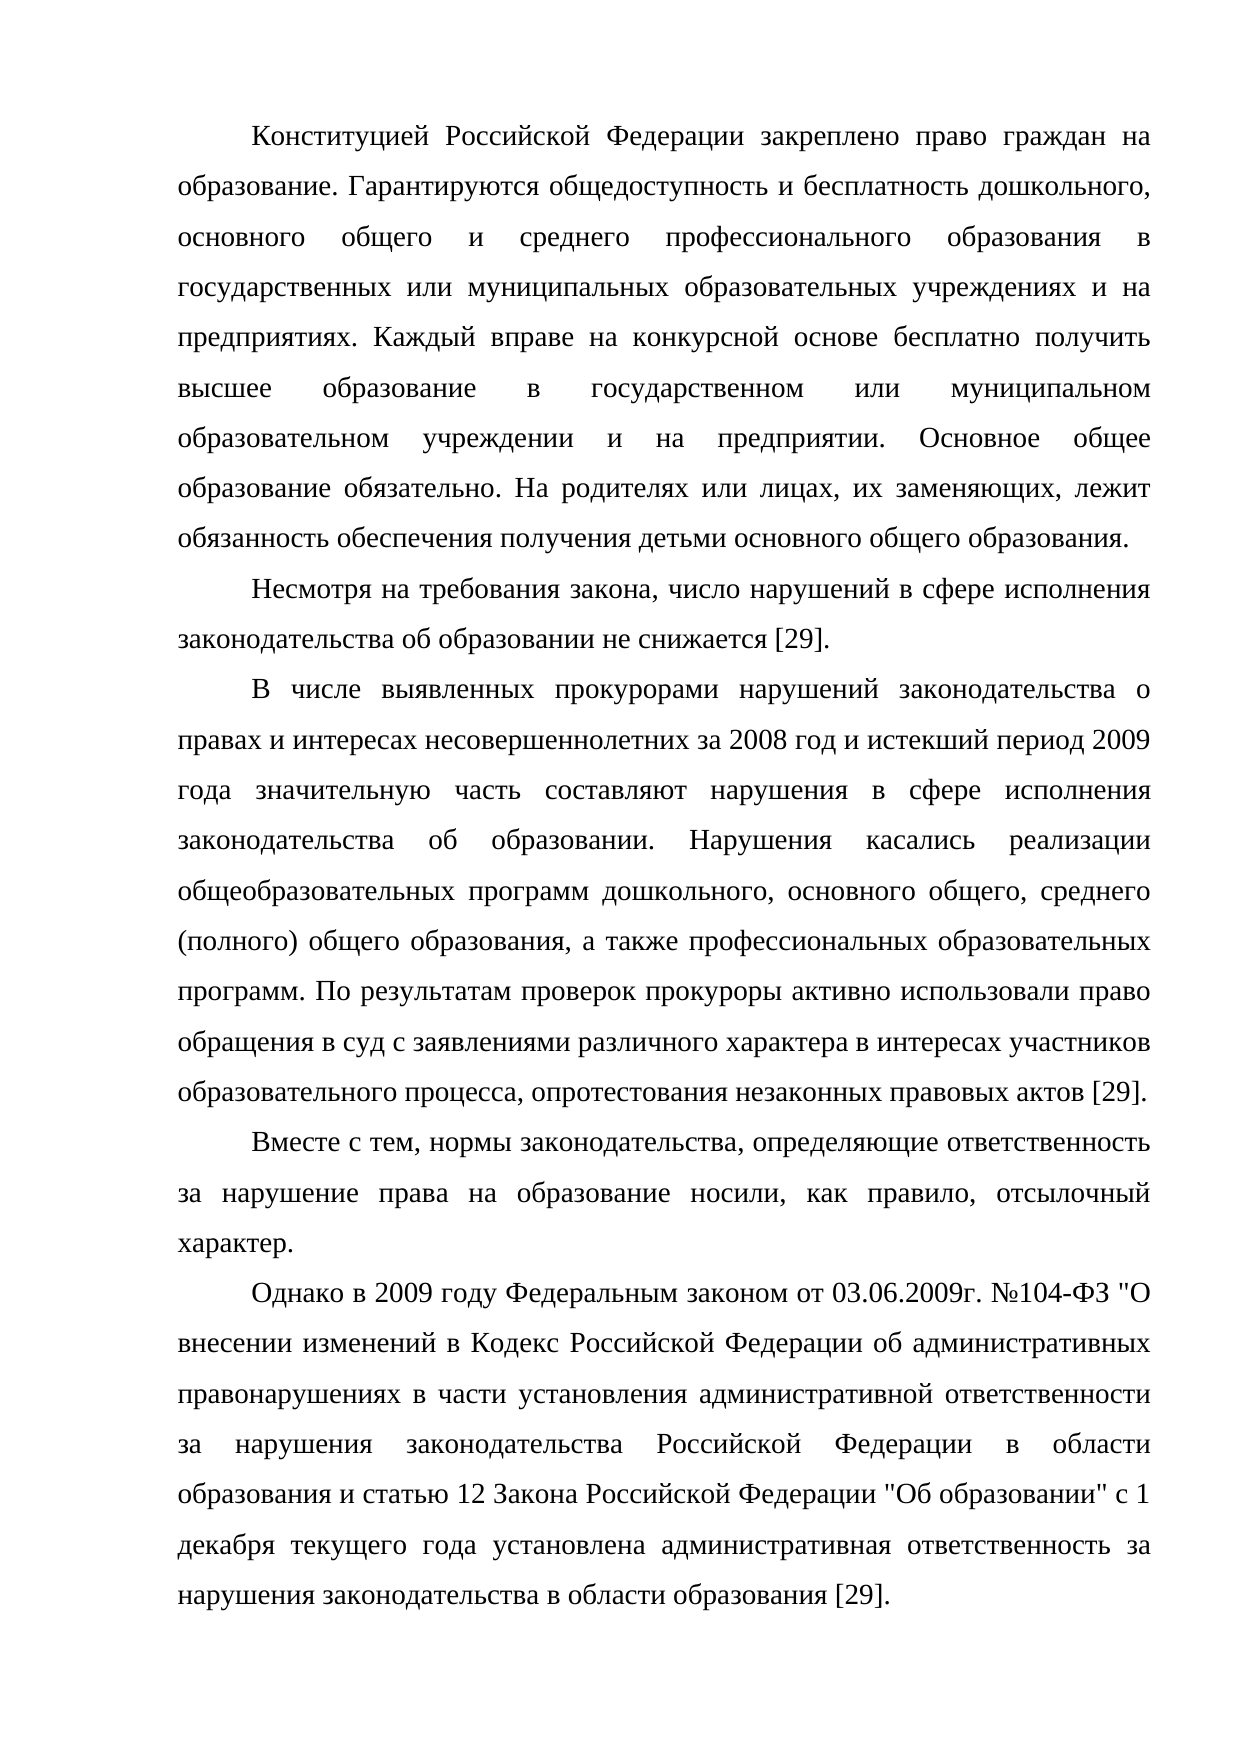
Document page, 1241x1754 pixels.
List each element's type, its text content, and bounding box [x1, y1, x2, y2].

text Несмотря на требования закона, число нарушений в сфере исполнения законодательства об образовании не снижается [29]. [177, 571, 1152, 655]
text Вместе с тем, нормы законодательства, определяющие ответственность за нарушение права на образование носили, как правило, отсылочный характер. [177, 1124, 1152, 1258]
text Однако в 2009 году Федеральным законом от 03.06.2009г. №104-ФЗ "О внесении изменений в Кодекс Российской Федерации об административных правонарушениях в части установления административной ответственности за нарушения законодательства Российской Федерации в области образования и статью 12 Закона Российской Федерации "Об образовании" с 1 декабря текущего года установлена административная ответственность за нарушения законодательства в области образования [29]. [177, 1275, 1152, 1611]
text В числе выявленных прокурорами нарушений законодательства о правах и интересах несовершеннолетних за 2008 год и истекший период 2009 года значительную часть составляют нарушения в сфере исполнения законодательства об образовании. Нарушения касались реализации общеобразовательных программ дошкольного, основного общего, среднего (полного) общего образования, а также профессиональных образовательных программ. По результатам проверок прокуроры активно использовали право обращения в суд с заявлениями различного характера в интересах участников образовательного процесса, опротестования незаконных правовых актов [29]. [177, 672, 1152, 1108]
text Конституцией Российской Федерации закреплено право граждан на образование. Гарантируются общедоступность и бесплатность дошкольного, основного общего и среднего профессионального образования в государственных или муниципальных образовательных учреждениях и на предприятиях. Каждый вправе на конкурсной основе бесплатно получить высшее образование в государственном или муниципальном образовательном учреждении и на предприятии. Основное общее образование обязательно. На родителях или лицах, их заменяющих, лежит обязанность обеспечения получения детьми основного общего образования. [177, 118, 1152, 554]
